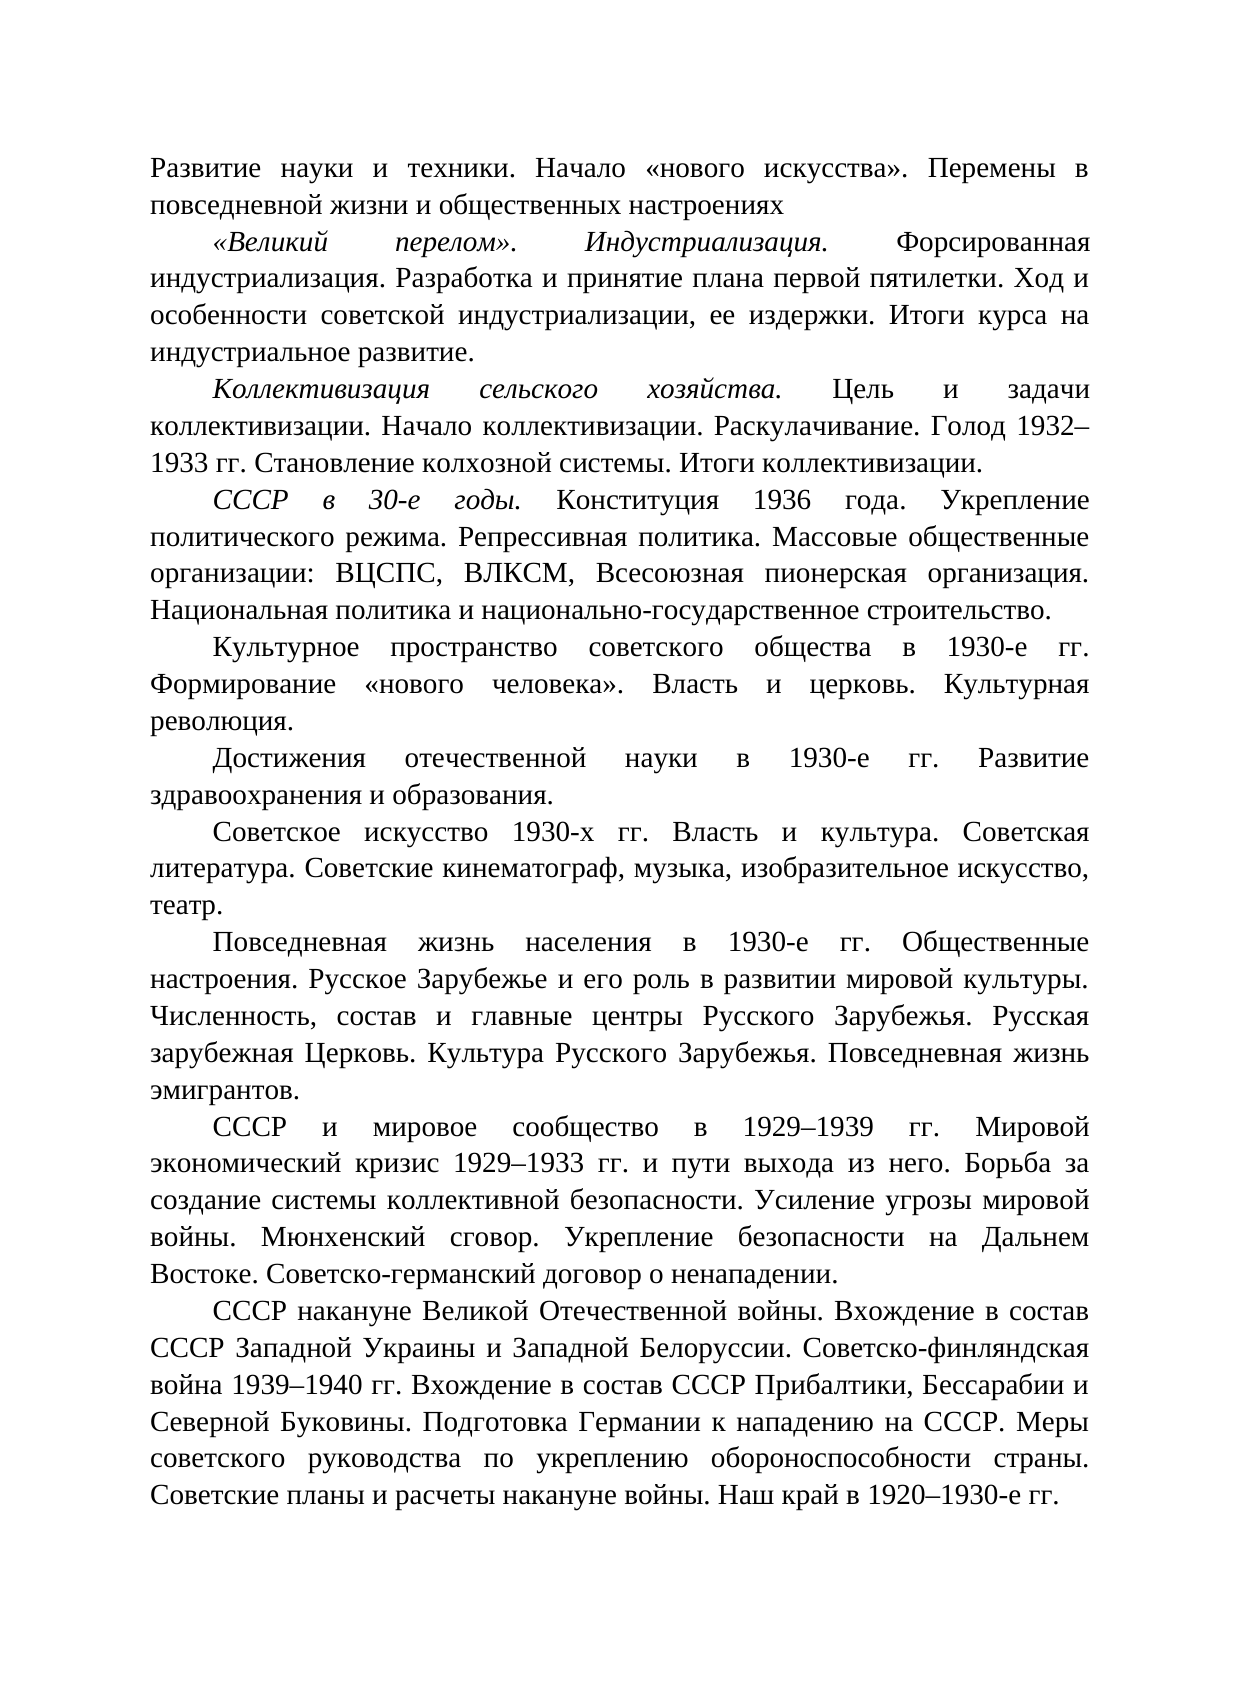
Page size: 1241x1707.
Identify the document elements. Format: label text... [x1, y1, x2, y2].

text Советское искусство 1930-х гг. Власть и культура. Советская литература. Советские кинематограф, музыка, изобразительное искусство, театр. [150, 814, 1090, 921]
text Культурное пространство советского общества в 1930-е гг. Формирование «нового человека». Власть и церковь. Культурная революция. [150, 629, 1090, 737]
text СССР в 30-е годы. Конституция 1936 года. Укрепление политического режима. Репрессивная политика. Массовые общественные организации: ВЦСПС, ВЛКСМ, Всесоюзная пионерская организация. Национальная политика и национально-государственное строительство. [150, 482, 1090, 626]
text «Великий перелом». Индустриализация. Форсированная индустриализация. Разработка и принятие плана первой пятилетки. Ход и особенности советской индустриализации, ее издержки. Итоги курса на индустриальное развитие. [150, 224, 1090, 368]
text Повседневная жизнь населения в 1930-е гг. Общественные настроения. Русское Зарубежье и его роль в развитии мировой культуры. Численность, состав и главные центры Русского Зарубежья. Русская зарубежная Церковь. Культура Русского Зарубежья. Повседневная жизнь эмигрантов. [150, 924, 1090, 1105]
text Достижения отечественной науки в 1930-е гг. Развитие здравоохранения и образования. [150, 740, 1090, 810]
text Коллективизация сельского хозяйства. Цель и задачи коллективизации. Начало коллективизации. Раскулачивание. Голод 1932–1933 гг. Становление колхозной системы. Итоги коллективизации. [150, 371, 1090, 478]
text СССР накануне Великой Отечественной войны. Вхождение в состав СССР Западной Украины и Западной Белоруссии. Советско-финляндская война 1939–1940 гг. Вхождение в состав СССР Прибалтики, Бессарабии и Северной Буковины. Подготовка Германии к нападению на СССР. Меры советского руководства по укреплению обороноспособности страны. Советские планы и расчеты накануне войны. Наш край в 1920–1930-е гг. [150, 1293, 1090, 1511]
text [150, 150, 1090, 220]
text СССР и мировое сообщество в 1929–1939 гг. Мировой экономический кризис 1929–1933 гг. и пути выхода из него. Борьба за создание системы коллективной безопасности. Усиление угрозы мировой войны. Мюнхенский сговор. Укрепление безопасности на Дальнем Востоке. Советско-германский договор о ненападении. [150, 1109, 1090, 1290]
